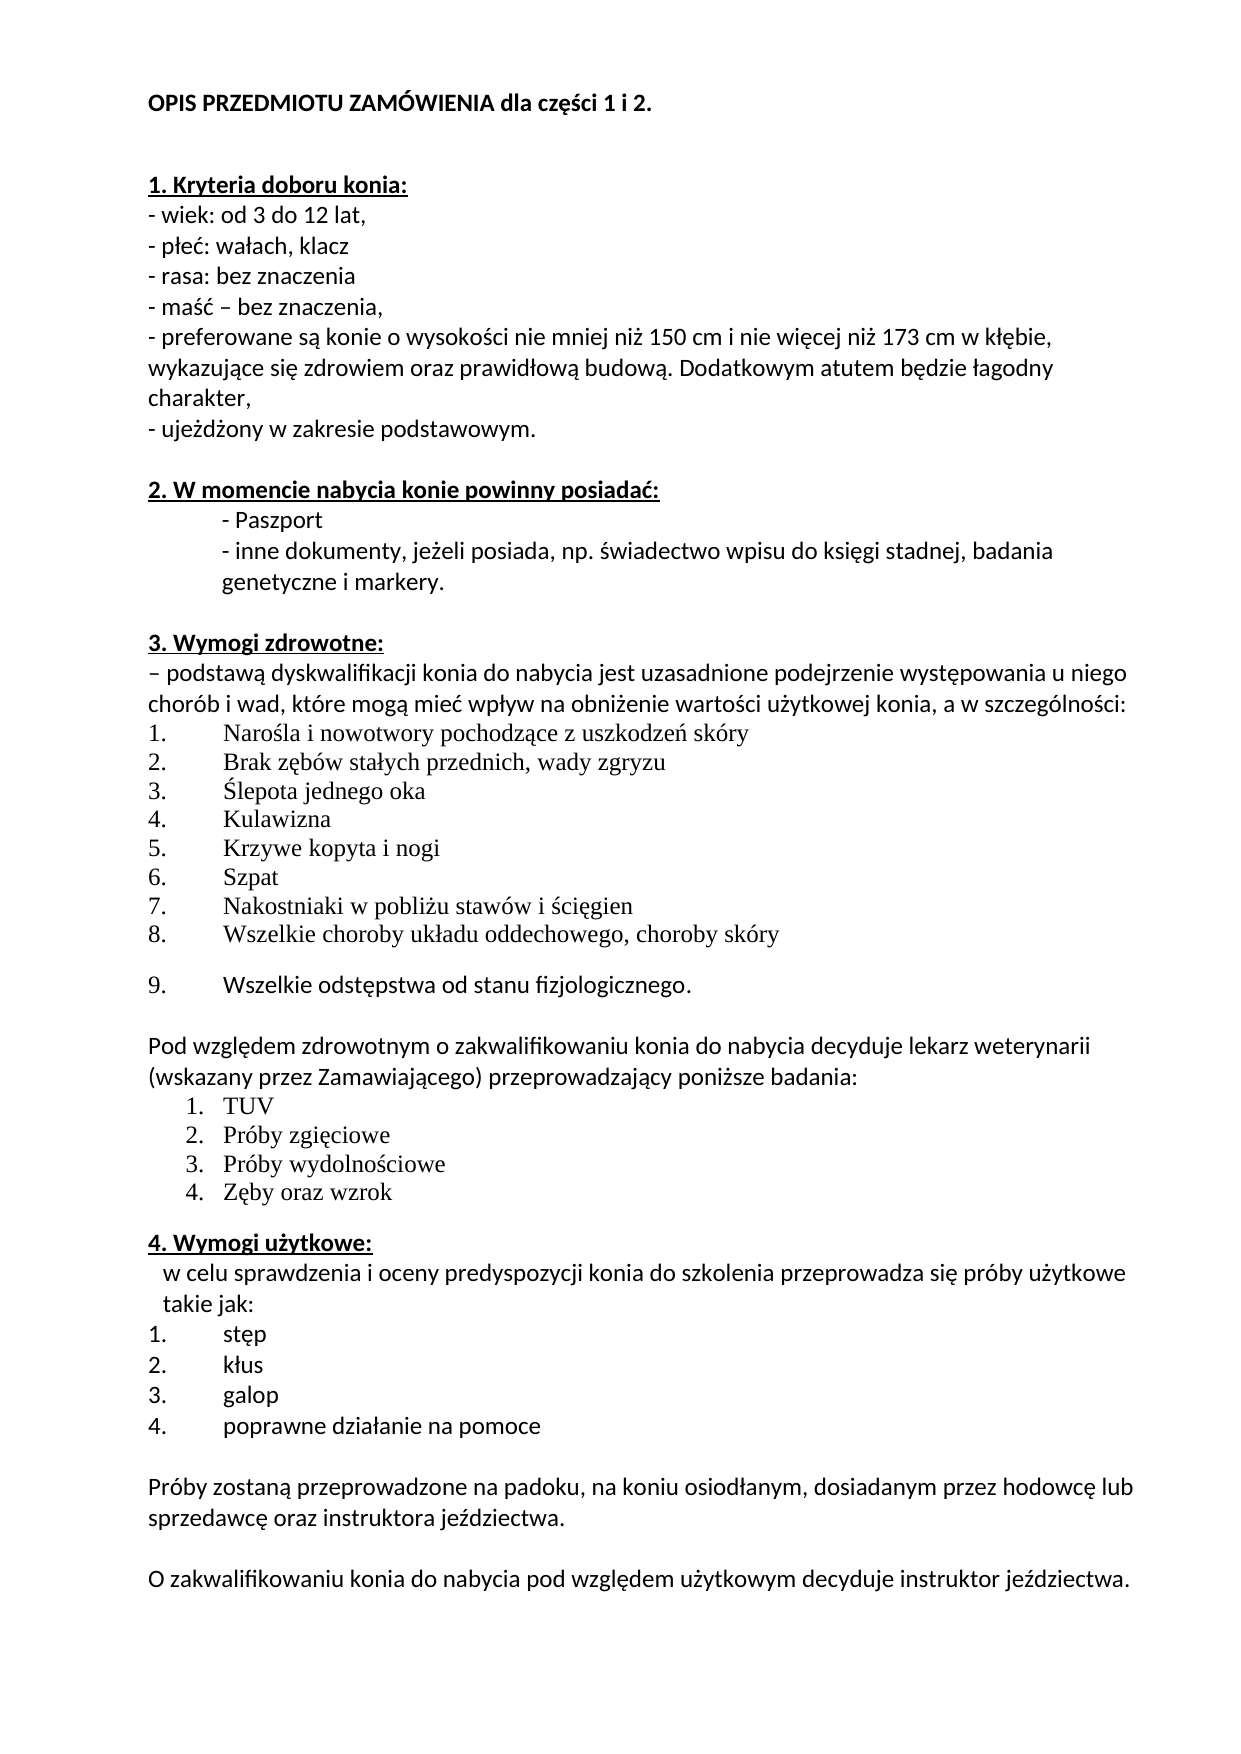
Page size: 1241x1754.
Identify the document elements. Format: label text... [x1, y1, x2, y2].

text - Paszport [148, 505, 1153, 535]
list Szpat [148, 862, 1153, 891]
list Wszelkie odstępstwa od stanu fizjologicznego. [148, 969, 1153, 1000]
list TUV [185, 1091, 1153, 1120]
text - preferowane są konie o wysokości nie mniej niż 150 cm i nie więcej niż 173 cm w kłębie, wykazujące się zdrowiem oraz prawidłową budową. Dodatkowym atutem będzie łagodny charakter, [148, 322, 1153, 413]
text 1. Kryteria doboru konia: [148, 169, 1153, 199]
text - rasa: bez znaczenia [148, 261, 1153, 291]
text - inne dokumenty, jeżeli posiada, np. świadectwo wpisu do księgi stadnej, badania genetyczne i markery. [222, 535, 1153, 596]
text - maść – bez znaczenia, [148, 291, 1153, 322]
text Próby zostaną przeprowadzone na padoku, na koniu osiodłanym, dosiadanym przez hodowcę lub sprzedawcę oraz instruktora jeździectwa. [148, 1471, 1153, 1532]
text w celu sprawdzenia i oceny predyspozycji konia do szkolenia przeprowadza się próby użytkowe takie jak: [163, 1258, 1153, 1319]
text - płeć: wałach, klacz [148, 230, 1153, 261]
list Próby zgięciowe [185, 1120, 1153, 1149]
list Zęby oraz wzrok [185, 1177, 1153, 1206]
list poprawne działanie na pomoce [148, 1410, 1153, 1441]
list galop [148, 1380, 1153, 1410]
list Nakostniaki w pobliżu stawów i ścięgien [148, 891, 1153, 919]
list stęp [148, 1319, 1153, 1349]
text 4. Wymogi użytkowe: [148, 1227, 1153, 1258]
text Pod względem zdrowotnym o zakwalifikowaniu konia do nabycia decyduje lekarz weterynarii (wskazany przez Zamawiającego) przeprowadzający poniższe badania: [148, 1030, 1153, 1091]
text - wiek: od 3 do 12 lat, [148, 199, 1153, 230]
list Próby wydolnościowe [185, 1149, 1153, 1177]
text OPIS PRZEDMIOTU ZAMÓWIENIA dla części 1 i 2. [148, 88, 1153, 118]
list Brak zębów stałych przednich, wady zgryzu [148, 747, 1153, 776]
list Krzywe kopyta i nogi [148, 833, 1153, 862]
text O zakwalifikowaniu konia do nabycia pod względem użytkowym decyduje instruktor jeździectwa. [148, 1563, 1153, 1593]
list Kulawizna [148, 804, 1153, 833]
list Narośla i nowotwory pochodzące z uszkodzeń skóry [148, 718, 1153, 747]
list Ślepota jednego oka [148, 776, 1153, 804]
text – podstawą dyskwalifikacji konia do nabycia jest uzasadnione podejrzenie występowania u niego chorób i wad, które mogą mieć wpływ na obniżenie wartości użytkowej konia, a w szczególności: [148, 657, 1153, 718]
text - ujeżdżony w zakresie podstawowym. [148, 413, 1153, 444]
text 2. W momencie nabycia konie powinny posiadać: [148, 474, 1153, 505]
text 3. Wymogi zdrowotne: [148, 627, 1153, 657]
list kłus [148, 1349, 1153, 1380]
list Wszelkie choroby układu oddechowego, choroby skóry [148, 919, 1153, 948]
